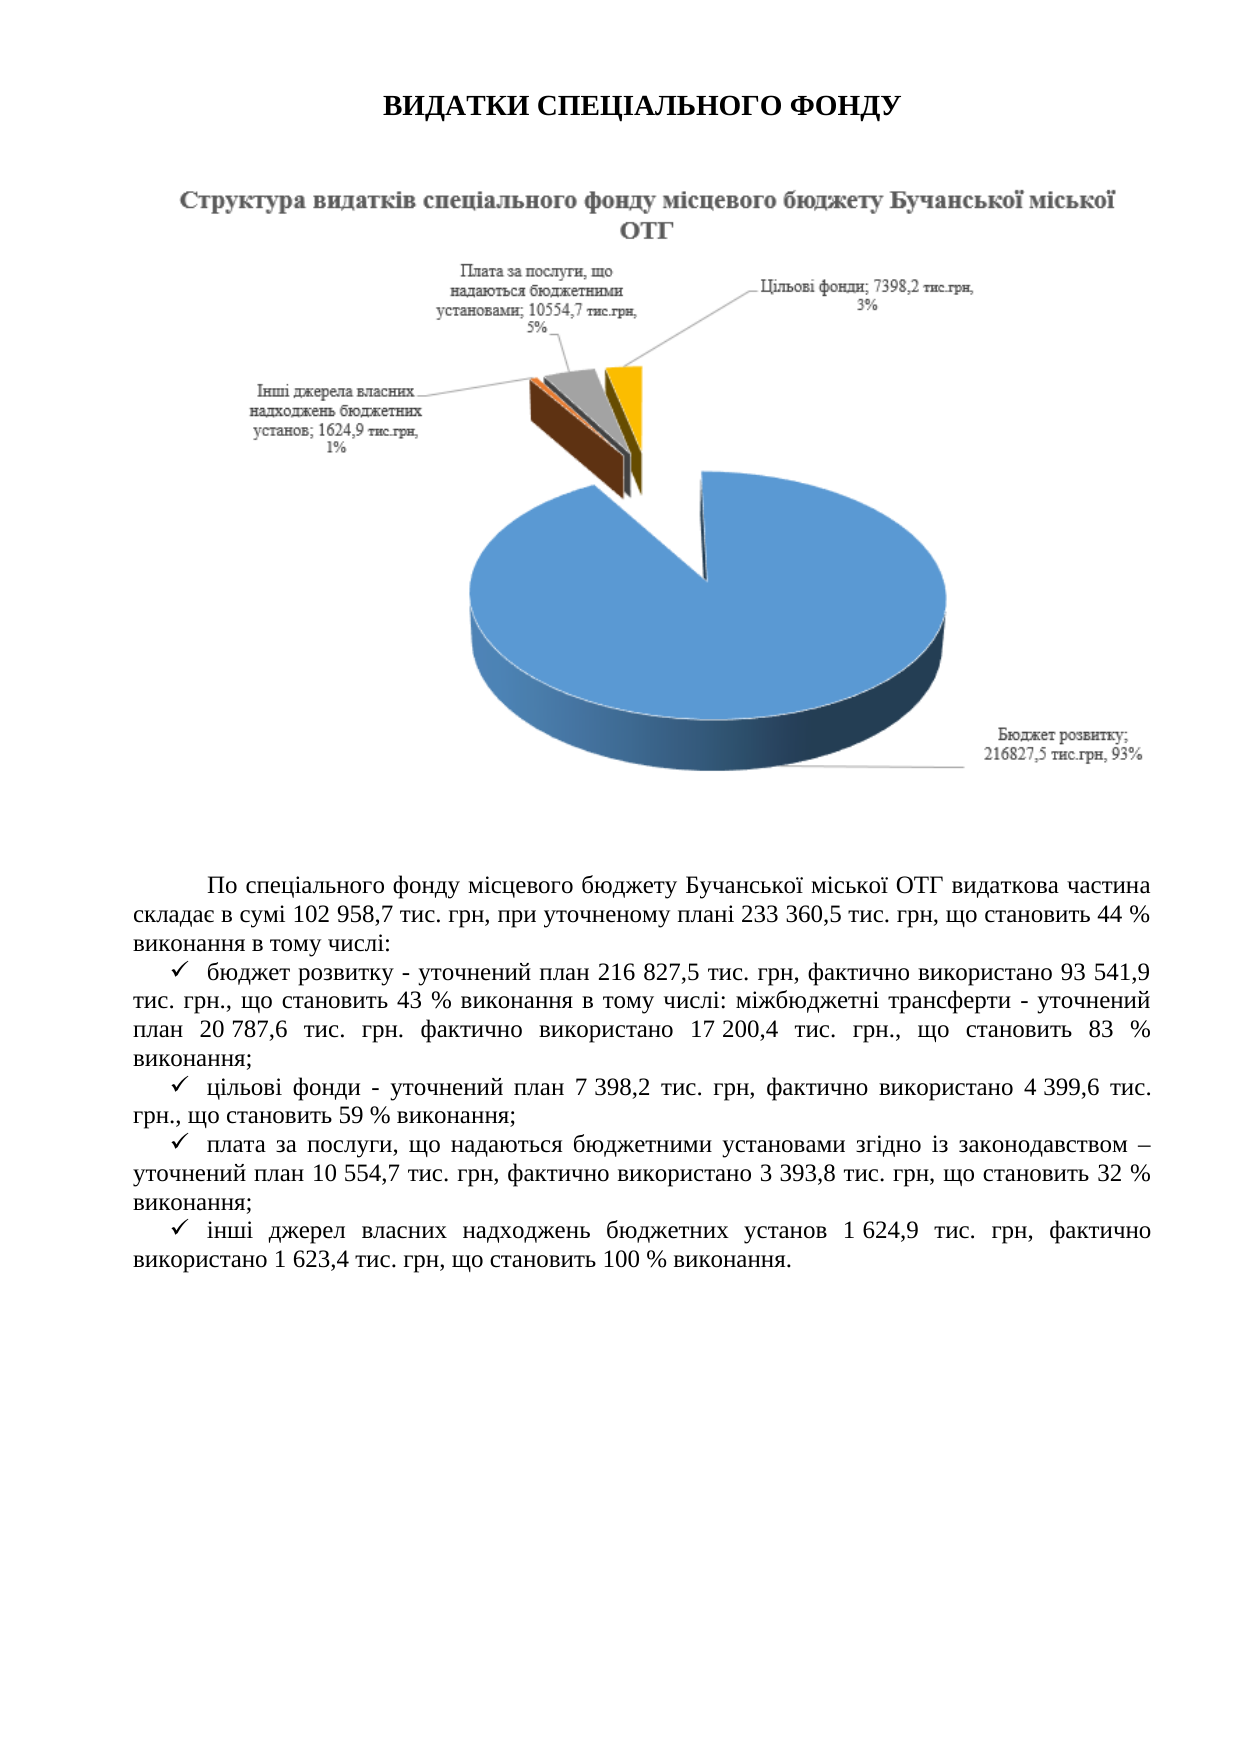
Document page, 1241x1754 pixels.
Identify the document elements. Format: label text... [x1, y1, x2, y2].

list цільові фонди - уточнений план 7 398,2 тис. грн, фактично використано 4 399,6 тис. грн., що становить 59 % виконання; [133, 1072, 1152, 1129]
list плата за послуги, що надаються бюджетними установами згідно із законодавством – уточнений план 10 554,7 тис. грн, фактично використано 3 393,8 тис. грн, що становить 32 % виконання; [133, 1129, 1152, 1216]
list бюджет розвитку - уточнений план 216 827,5 тис. грн, фактично використано 93 541,9 тис. грн., що становить 43 % виконання в тому числі: міжбюджетні трансферти - уточнений план 20 787,6 тис. грн. фактично використано 17 200,4 тис. грн., що становить 83 % виконання; [133, 957, 1152, 1072]
list інші джерел власних надходжень бюджетних установ 1 624,9 тис. грн, фактично використано 1 623,4 тис. грн, що становить 100 % виконання. [133, 1216, 1152, 1273]
text По спеціального фонду місцевого бюджету Бучанської міської ОТГ видаткова частина складає в сумі 102 958,7 тис. грн, при уточненому плані 233 360,5 тис. грн, що становить 44 % виконання в тому числі: [133, 871, 1152, 957]
text ВИДАТКИ СПЕЦІАЛЬНОГО ФОНДУ [133, 88, 1152, 122]
picture [132, 179, 1152, 785]
